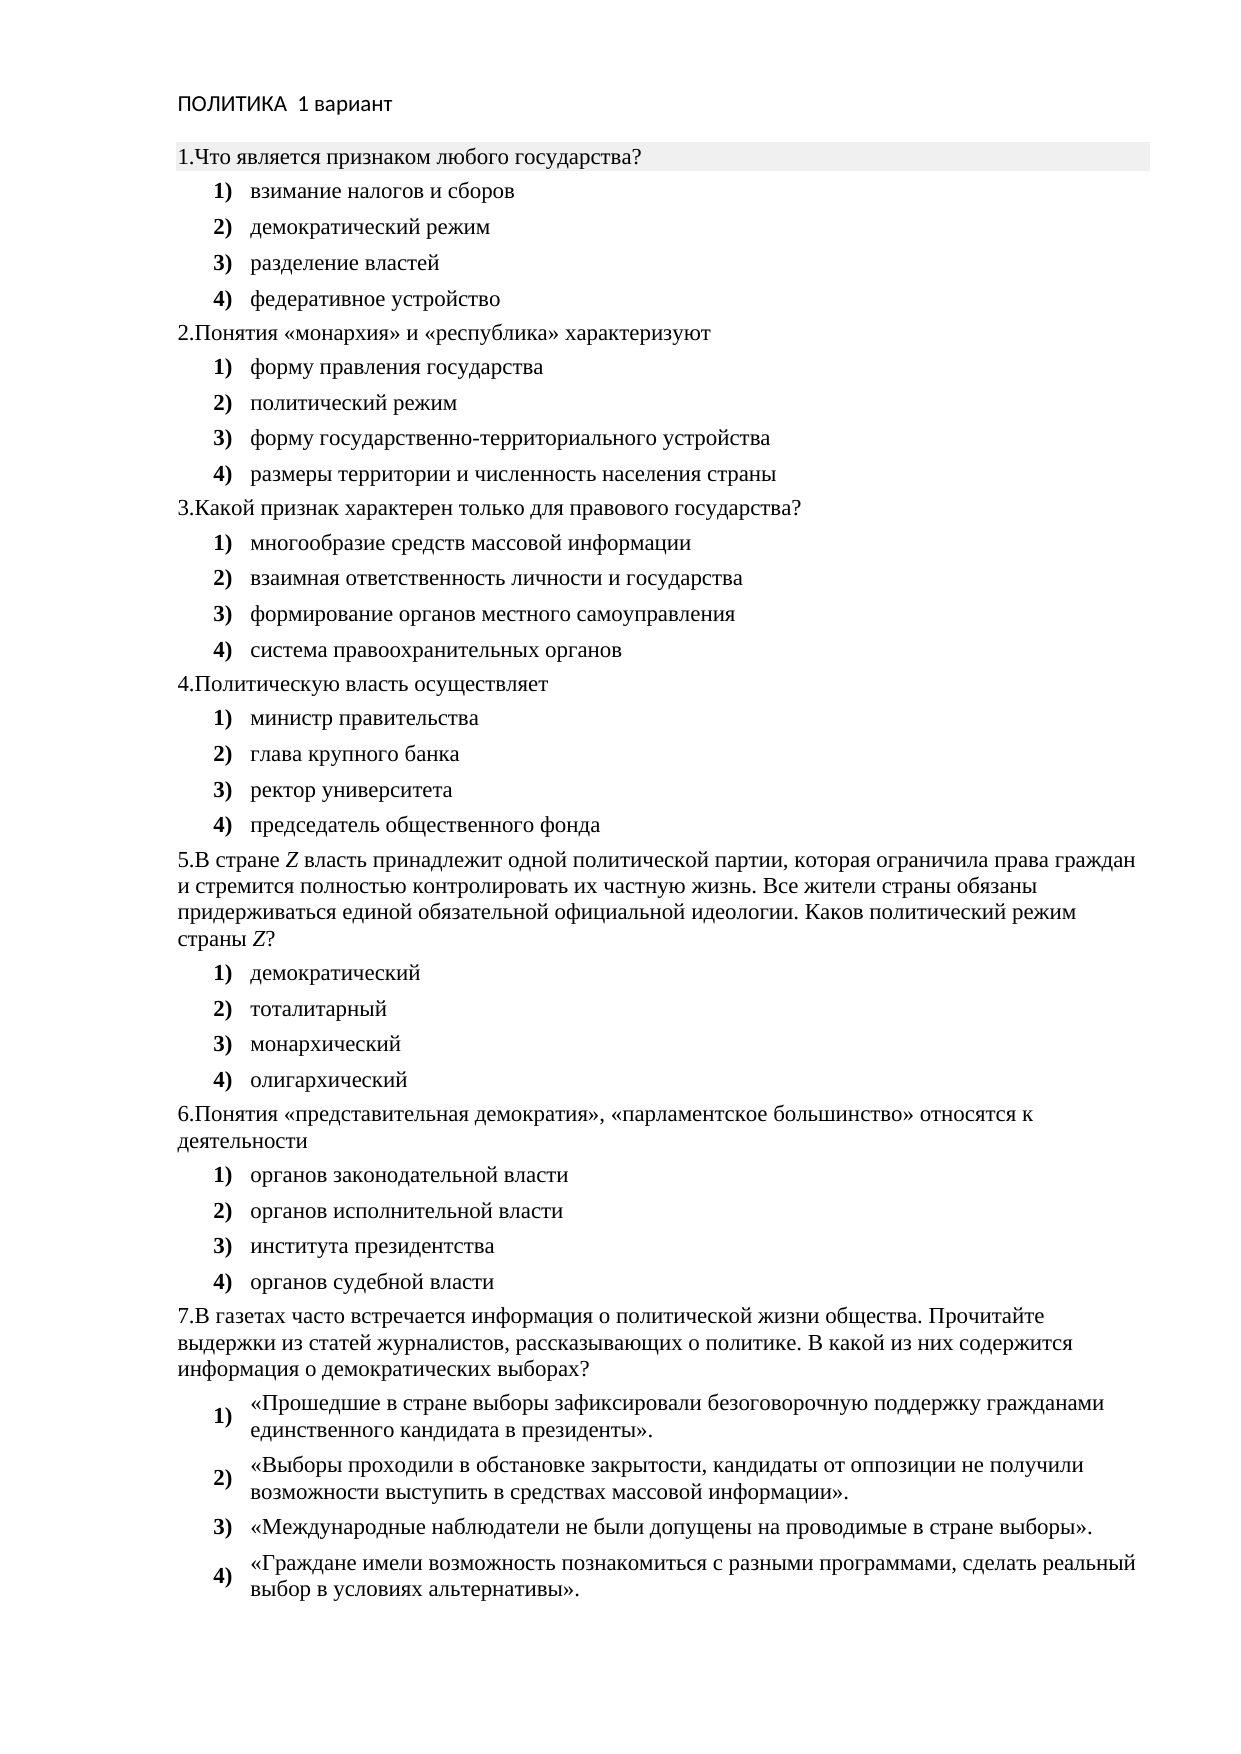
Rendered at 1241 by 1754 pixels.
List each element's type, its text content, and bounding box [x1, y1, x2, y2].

table_cell [176, 953, 1150, 1099]
table_cell [176, 171, 1150, 317]
table_cell 7.В газетах часто встречается информация о политической жизни общества. Прочитайте выдержки из статей журналистов, рассказывающих о политике. В какой из них содержится информация о демократических выборах? [176, 1301, 1150, 1383]
table_cell 2.Понятия «монархия» и «республика» характеризуют [176, 317, 1150, 347]
table_cell [176, 347, 1150, 493]
table_cell [176, 1155, 1150, 1301]
table_cell 4.Политическую власть осуществляет [176, 669, 1150, 698]
text ПОЛИТИКА 1 вариант [177, 89, 1152, 117]
table_cell [176, 523, 1150, 668]
table_cell [176, 698, 1150, 844]
table_cell [176, 1383, 1150, 1608]
table_header 1.Что является признаком любого государства? [176, 142, 1150, 171]
table_cell 5.В стране Z власть принадлежит одной политической партии, которая ограничила права граждан и стремится полностью контролировать их частную жизнь. Все жители страны обязаны придерживаться единой обязательной официальной идеологии. Каков политический режим страны Z? [176, 844, 1150, 953]
table_cell 3.Какой признак характерен только для правового государства? [176, 493, 1150, 522]
table_cell 6.Понятия «представительная демократия», «парламентское большинство» относятся к деятельности [176, 1099, 1150, 1155]
